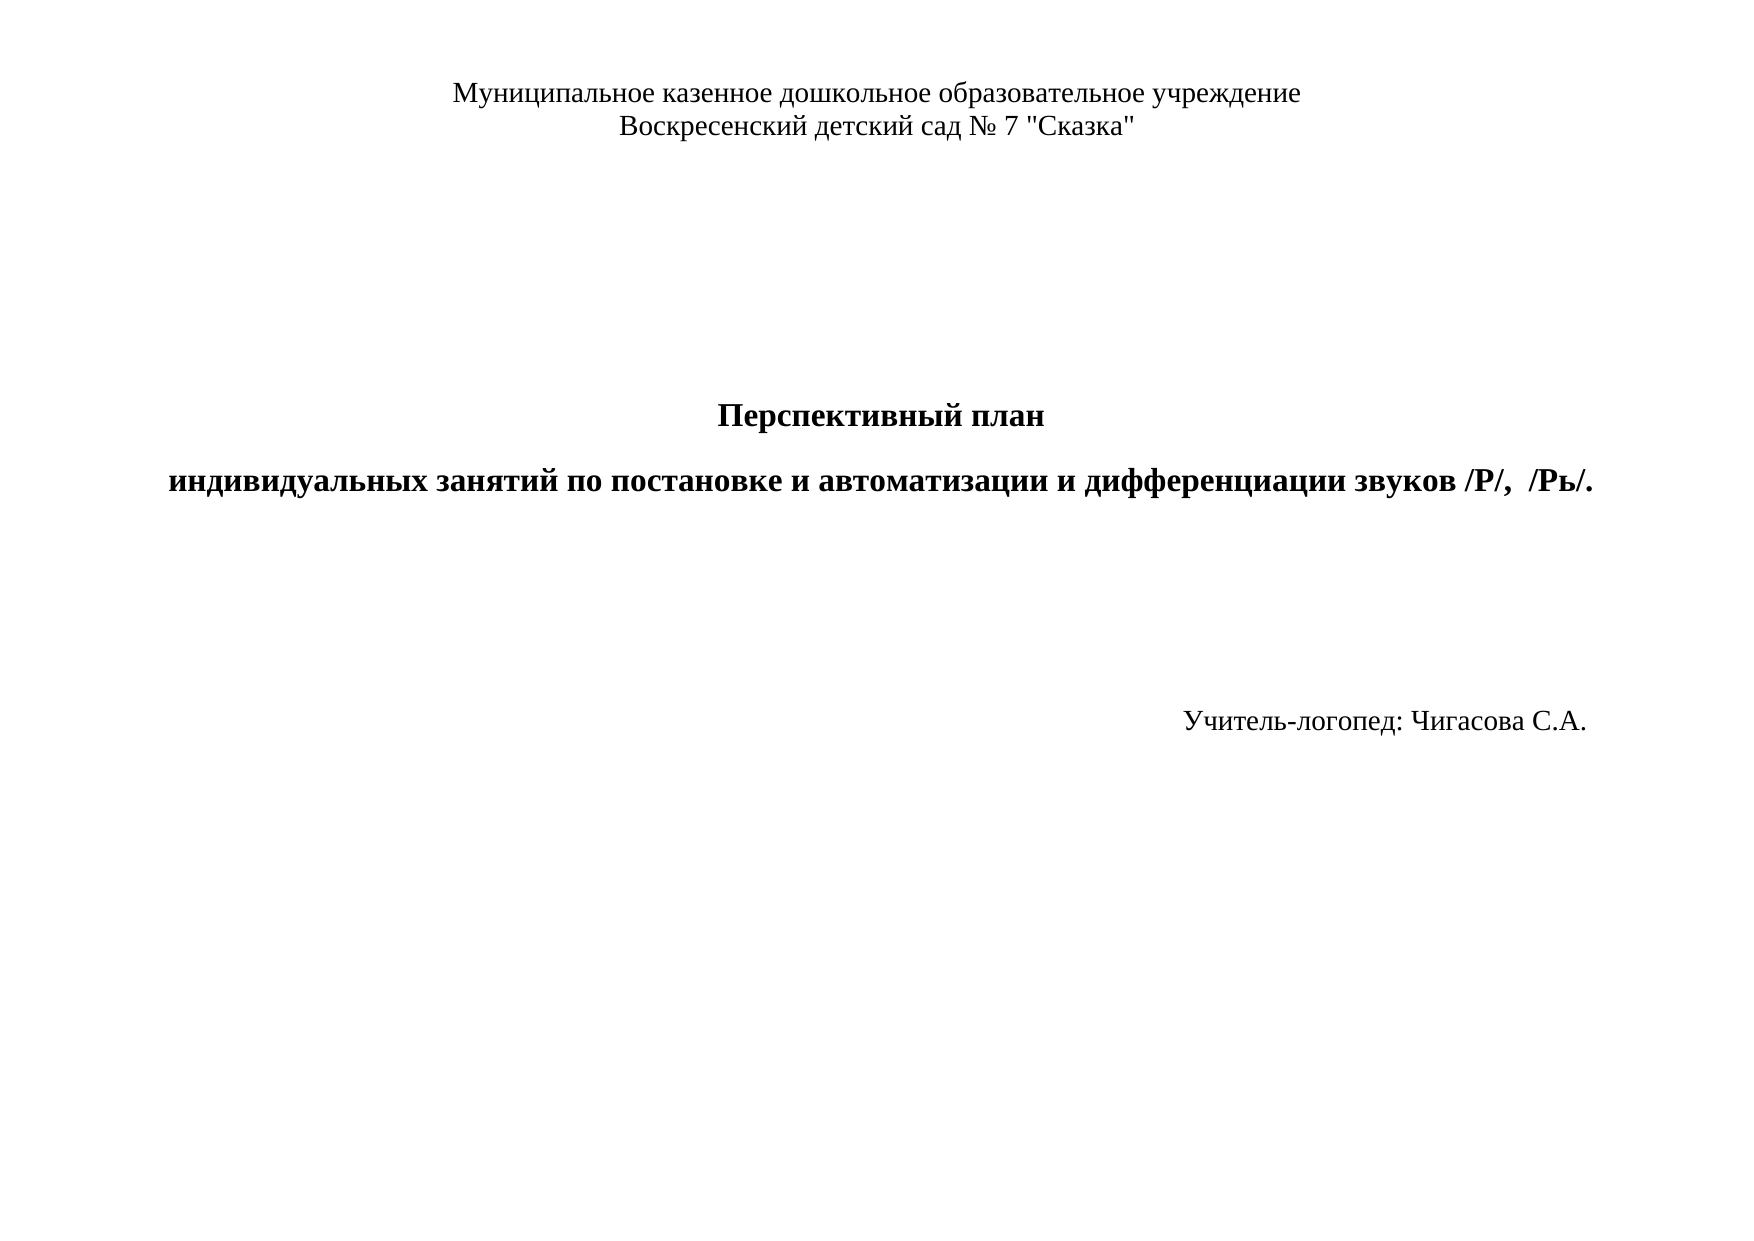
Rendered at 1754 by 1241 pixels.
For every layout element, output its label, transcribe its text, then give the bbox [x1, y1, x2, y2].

text индивидуальных занятий по постановке и автоматизации и дифференциации звуков /Р/, /Рь/. [89, 460, 1665, 498]
text Перспективный план [89, 395, 1665, 434]
text Воскресенский детский сад № 7 "Сказка" [89, 108, 1665, 142]
text Муниципальное казенное дошкольное образовательное учреждение [89, 75, 1665, 108]
text Учитель-логопед: Чигасова С.А. [89, 703, 1665, 737]
